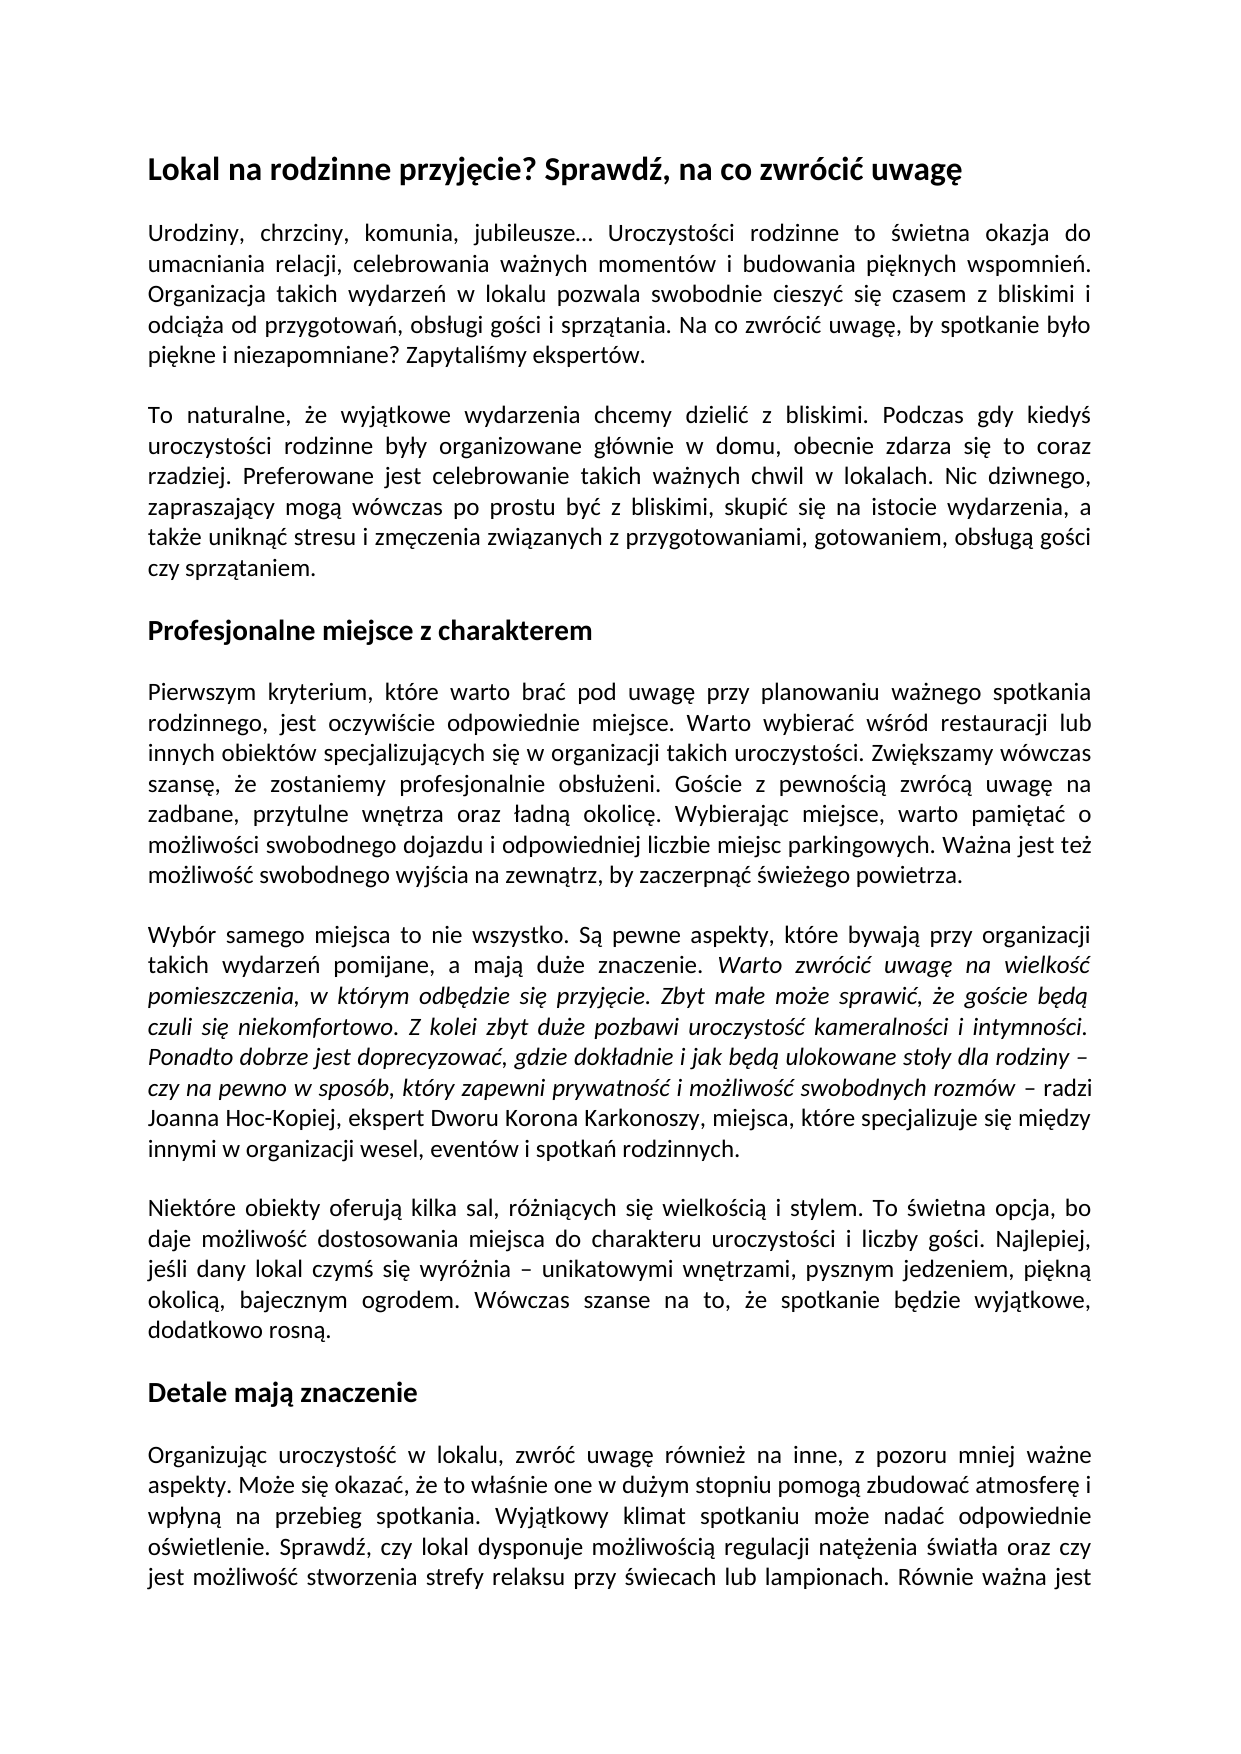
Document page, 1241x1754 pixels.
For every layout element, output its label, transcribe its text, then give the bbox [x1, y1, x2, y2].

text Wybór samego miejsca to nie wszystko. Są pewne aspekty, które bywają przy organizacji takich wydarzeń pomijane, a mają duże znaczenie. Warto zwrócić uwagę na wielkość pomieszczenia, w którym odbędzie się przyjęcie. Zbyt małe może sprawić, że goście będą czuli się niekomfortowo. Z kolei zbyt duże pozbawi uroczystość kameralności i intymności. Ponadto dobrze jest doprecyzować, gdzie dokładnie i jak będą ulokowane stoły dla rodziny – czy na pewno w sposób, który zapewni prywatność i możliwość swobodnych rozmów – radzi Joanna Hoc-Kopiej, ekspert Dworu Korona Karkonoszy, miejsca, które specjalizuje się między innymi w organizacji wesel, eventów i spotkań rodzinnych. [148, 919, 1093, 1163]
text Niektóre obiekty oferują kilka sal, różniących się wielkością i stylem. To świetna opcja, bo daje możliwość dostosowania miejsca do charakteru uroczystości i liczby gości. Najlepiej, jeśli dany lokal czymś się wyróżnia – unikatowymi wnętrzami, pysznym jedzeniem, piękną okolicą, bajecznym ogrodem. Wówczas szanse na to, że spotkanie będzie wyjątkowe, dodatkowo rosną. [148, 1192, 1093, 1345]
text To naturalne, że wyjątkowe wydarzenia chcemy dzielić z bliskimi. Podczas gdy kiedyś uroczystości rodzinne były organizowane głównie w domu, obecnie zdarza się to coraz rzadziej. Preferowane jest celebrowanie takich ważnych chwil w lokalach. Nic dziwnego, zapraszający mogą wówczas po prostu być z bliskimi, skupić się na istocie wydarzenia, a także uniknąć stresu i zmęczenia związanych z przygotowaniami, gotowaniem, obsługą gości czy sprzątaniem. [148, 399, 1093, 582]
text Profesjonalne miejsce z charakterem [148, 612, 1093, 647]
text Lokal na rodzinne przyjęcie? Sprawdź, na co zwrócić uwagę [148, 148, 1093, 188]
text Pierwszym kryterium, które warto brać pod uwagę przy planowaniu ważnego spotkania rodzinnego, jest oczywiście odpowiednie miejsce. Warto wybierać wśród restauracji lub innych obiektów specjalizujących się w organizacji takich uroczystości. Zwiększamy wówczas szansę, że zostaniemy profesjonalnie obsłużeni. Goście z pewnością zwrócą uwagę na zadbane, przytulne wnętrza oraz ładną okolicę. Wybierając miejsce, warto pamiętać o możliwości swobodnego dojazdu i odpowiedniej liczbie miejsc parkingowych. Ważna jest też możliwość swobodnego wyjścia na zewnątrz, by zaczerpnąć świeżego powietrza. [148, 676, 1093, 890]
text Detale mają znaczenie [148, 1374, 1093, 1410]
text Urodziny, chrzciny, komunia, jubileusze… Uroczystości rodzinne to świetna okazja do umacniania relacji, celebrowania ważnych momentów i budowania pięknych wspomnień. Organizacja takich wydarzeń w lokalu pozwala swobodnie cieszyć się czasem z bliskimi i odciąża od przygotowań, obsługi gości i sprzątania. Na co zwrócić uwagę, by spotkanie było piękne i niezapomniane? Zapytaliśmy ekspertów. [148, 217, 1093, 370]
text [148, 1439, 1093, 1592]
